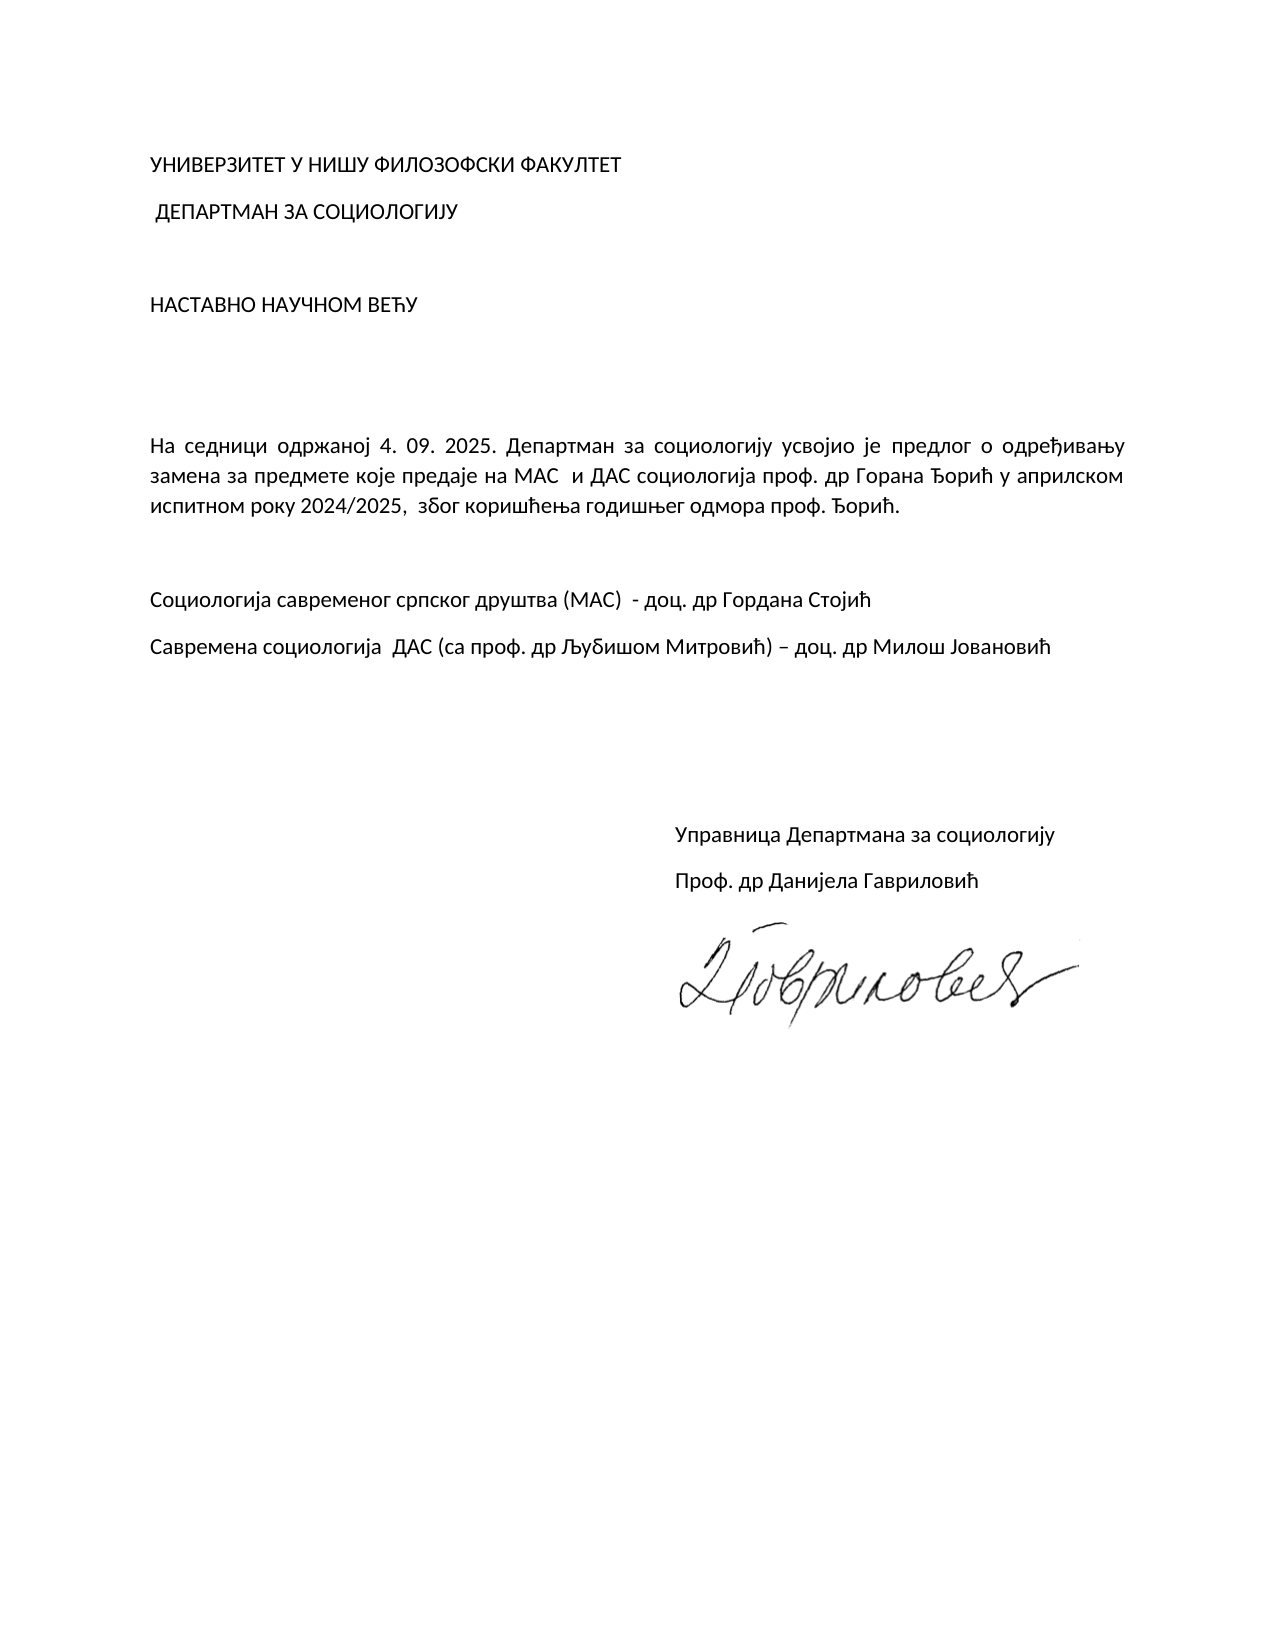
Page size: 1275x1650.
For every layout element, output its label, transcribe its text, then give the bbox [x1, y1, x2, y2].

text УНИВЕРЗИТЕТ У НИШУ ФИЛОЗОФСКИ ФАКУЛТЕТ [150, 150, 1125, 178]
text На седници одржаној 4. 09. 2025. Департман за социологију усвојио је предлог о одређивању замена за предмете које предаје на МАС и ДАС социологија проф. др Горана Ђорић у априлском испитном року 2024/2025, због коришћења годишњег одмора проф. Ђорић. [150, 431, 1125, 520]
text НАСТАВНО НАУЧНОМ ВЕЋУ [150, 291, 1125, 319]
text ДЕПАРТМАН ЗА СОЦИОЛОГИЈУ [150, 197, 1125, 225]
text Социологија савременог српског друштва (МАС) - доц. др Гордана Стојић [150, 585, 1125, 613]
text Савремена социологија ДАС (са проф. др Љубишом Митровић) – доц. др Милош Јовановић [150, 632, 1125, 660]
picture [675, 913, 1080, 1047]
text Управница Департмана за социологију [150, 820, 1125, 848]
text Проф. др Данијела Гавриловић [600, 867, 1125, 895]
